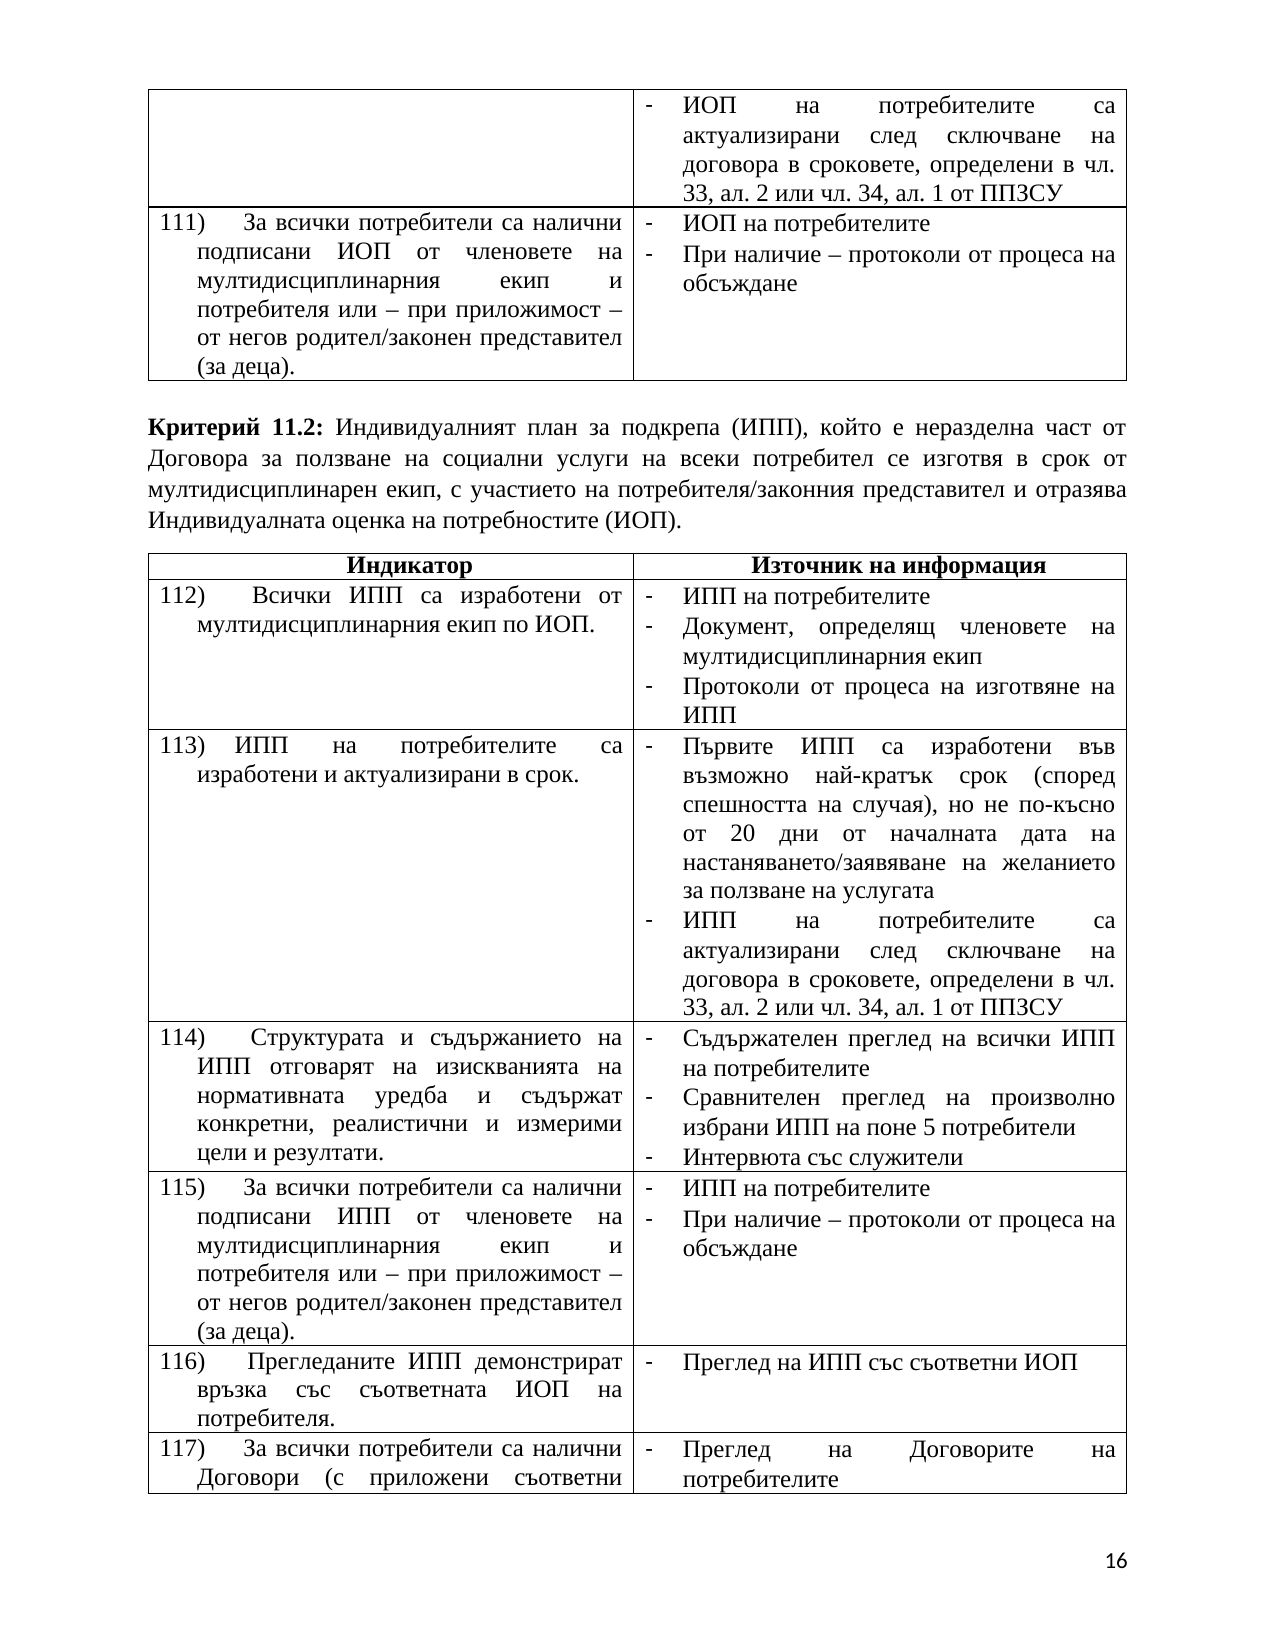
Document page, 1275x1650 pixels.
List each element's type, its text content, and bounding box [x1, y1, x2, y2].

table_cell ИПП на потребителите Документ, определящ членовете на мултидисциплинарния екип Протоколи от процеса на изготвяне на ИПП [634, 580, 1126, 729]
table_cell За всички потребители са налични подписани ИОП от членовете на мултидисциплинарния екип и потребителя или – при приложимост – от негов родител/законен представител (за деца). [149, 208, 633, 380]
table_cell Всички ИПП са изработени от мултидисциплинарния екип по ИОП. [149, 580, 633, 729]
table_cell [634, 90, 1126, 206]
table_header Източник на информация [634, 554, 1126, 579]
table_cell Структурата и съдържанието на ИПП отговарят на изискванията на нормативната уредба и съдържат конкретни, реалистични и измерими цели и резултати. [149, 1022, 633, 1171]
text Критерий 11.2: Индивидуалният план за подкрепа (ИПП), който е неразделна част от Договора за ползване на социални услуги на всеки потребител се изготвя в срок от мултидисциплинарен екип, с участието на потребителя/законния представител и отразява Индивидуалната оценка на потребностите (ИОП). [148, 412, 1127, 534]
table_cell Съдържателен преглед на всички ИПП на потребителите Сравнителен преглед на произволно избрани ИПП на поне 5 потребители Интервюта със служители [634, 1022, 1126, 1171]
table_cell ИПП на потребителите са изработени и актуализирани в срок. [149, 730, 633, 1021]
table_cell Прегледаните ИПП демонстрират връзка със съответната ИОП на потребителя. [149, 1346, 633, 1432]
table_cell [149, 90, 633, 206]
table_cell За всички потребители са налични подписани ИПП от членовете на мултидисциплинарния екип и потребителя или – при приложимост – от негов родител/законен представител (за деца). [149, 1172, 633, 1345]
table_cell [634, 1433, 1126, 1492]
table_cell ИПП на потребителите При наличие – протоколи от процеса на обсъждане [634, 1172, 1126, 1345]
table_cell ИОП на потребителите При наличие – протоколи от процеса на обсъждане [634, 208, 1126, 380]
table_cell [149, 1433, 633, 1492]
table_cell Първите ИПП са изработени във възможно най-кратък срок (според спешността на случая), но не по-късно от 20 дни от началната дата на настаняването/заявяване на желанието за ползване на услугата ИПП на потребителите са актуализирани след сключване на договора в сроковете, определени в чл. 33, ал. 2 или чл. 34, ал. 1 от ППЗСУ [634, 730, 1126, 1021]
table_header Индикатор [149, 554, 633, 579]
table_cell Преглед на ИПП със съответни ИОП [634, 1346, 1126, 1432]
